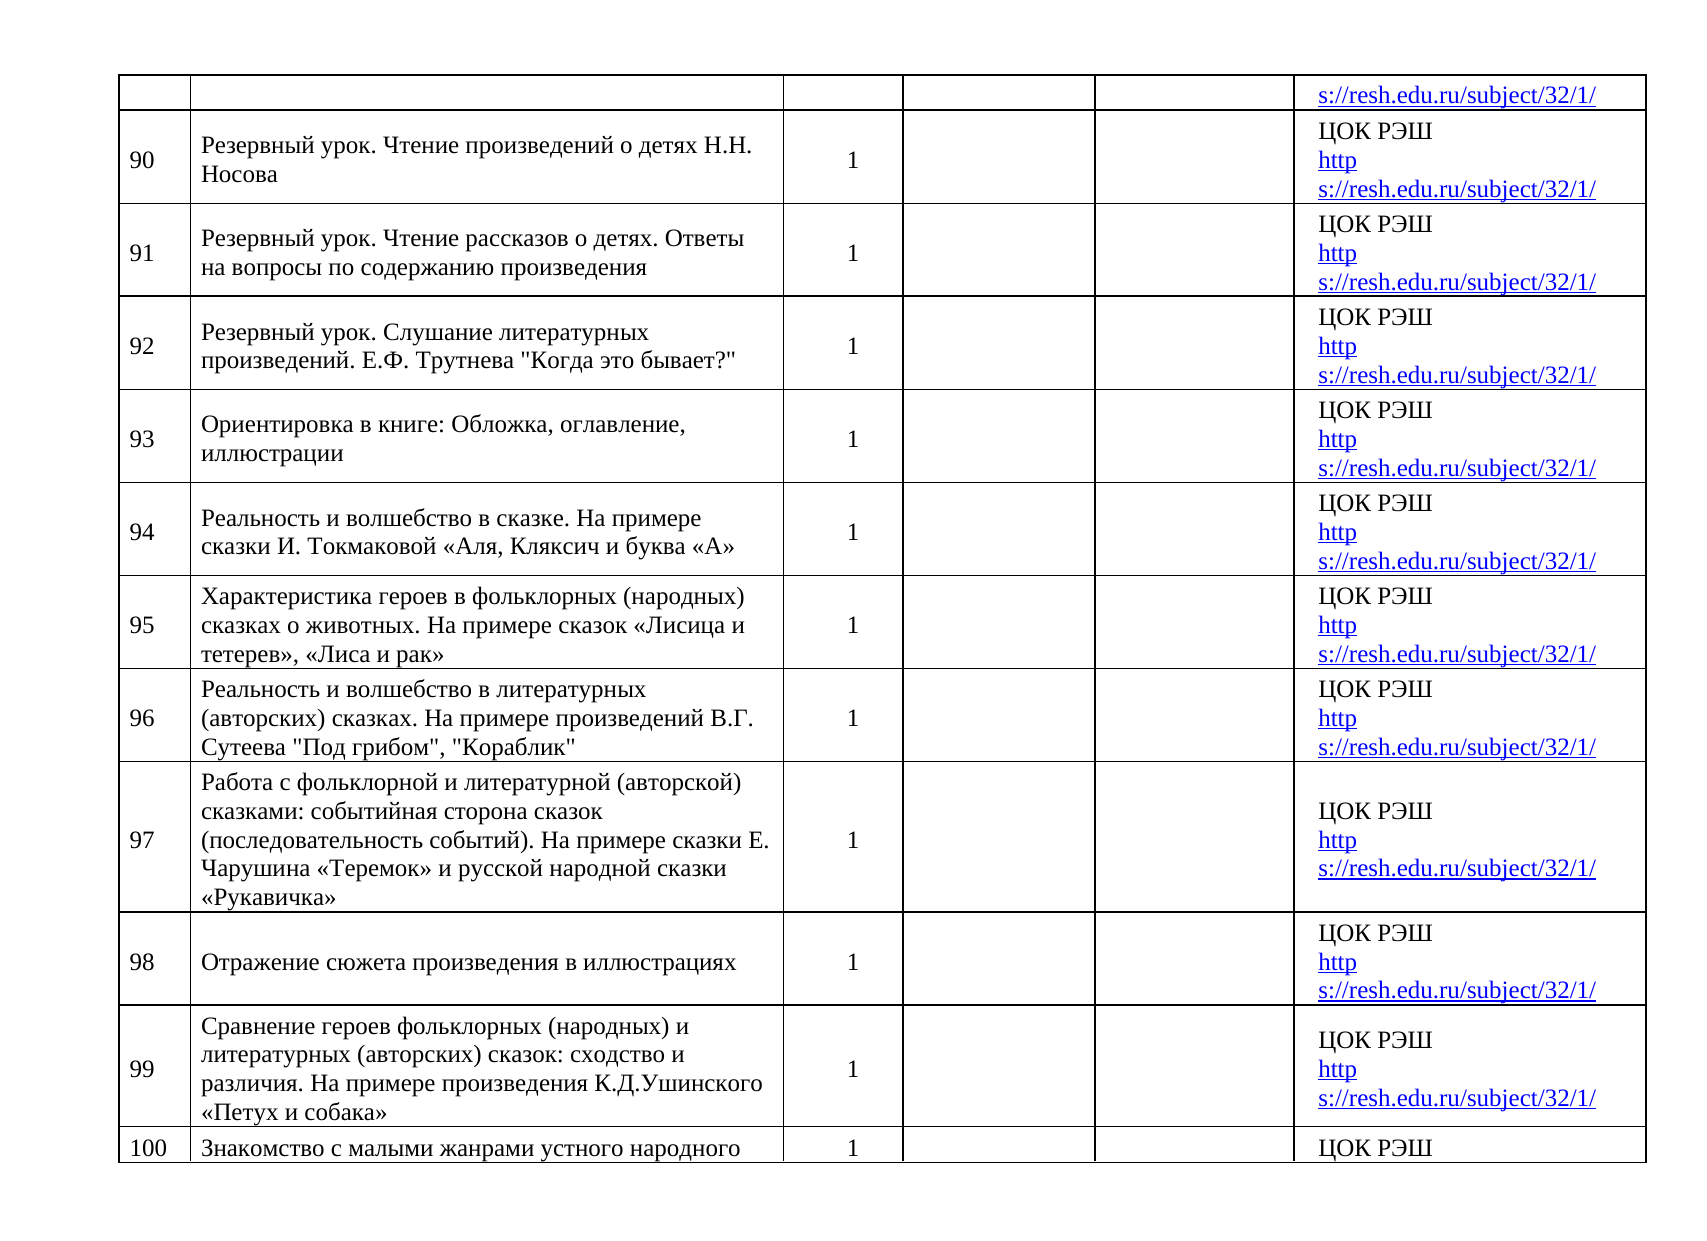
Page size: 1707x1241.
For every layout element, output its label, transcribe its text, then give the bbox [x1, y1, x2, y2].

table_cell [904, 111, 1094, 202]
table_cell [904, 76, 1094, 109]
table_cell ЦОК РЭШ https://resh.edu.ru/subject/32/1/ [1295, 297, 1645, 388]
table_cell 91 [120, 204, 190, 295]
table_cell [1295, 111, 1645, 202]
table_cell 1 [784, 1127, 902, 1161]
table_cell [904, 204, 1094, 295]
table_cell Резервный урок. Чтение произведений о детях Н.Н. Носова [191, 111, 783, 202]
table_cell ЦОК РЭШ https://resh.edu.ru/subject/32/1/ [1295, 390, 1645, 481]
table_cell 1 [784, 76, 902, 109]
table_cell 1 [784, 390, 902, 481]
table_cell 97 [120, 762, 190, 911]
table_cell 94 [120, 483, 190, 574]
table_cell 93 [120, 390, 190, 481]
table_cell 99 [120, 1006, 190, 1126]
table_cell [1096, 1127, 1293, 1161]
table_cell [904, 297, 1094, 388]
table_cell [1295, 76, 1645, 109]
table_cell ЦОК РЭШ https://resh.edu.ru/subject/32/1/ [1295, 483, 1645, 574]
table_cell 1 [784, 204, 902, 295]
table_cell Резервный урок. Слушание литературных произведений. Е.Ф. Трутнева "Когда это бывает?" [191, 297, 783, 388]
table_cell [1096, 390, 1293, 481]
table_cell 1 [784, 483, 902, 574]
table_cell Сравнение героев фольклорных (народных) и литературных (авторских) сказок: сходство и различия. На примере произведения К.Д.Ушинского «Петух и собака» [191, 1006, 783, 1126]
table_cell [1096, 297, 1293, 388]
table_cell Характеристика героев в фольклорных (народных) сказках о животных. На примере сказок «Лисица и тетерев», «Лиса и рак» [191, 576, 783, 667]
table_cell [1096, 483, 1293, 574]
table_cell 1 [784, 576, 902, 667]
table_cell 1 [784, 297, 902, 388]
table_cell [904, 576, 1094, 667]
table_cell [191, 76, 783, 109]
table_cell Реальность и волшебство в литературных (авторских) сказках. На примере произведений В.Г. Сутеева "Под грибом", "Кораблик" [191, 669, 783, 761]
table_cell 96 [120, 669, 190, 761]
table_cell Реальность и волшебство в сказке. На примере сказки И. Токмаковой «Аля, Кляксич и буква «А» [191, 483, 783, 574]
table_cell [1096, 204, 1293, 295]
table_cell ЦОК РЭШ https://resh.edu.ru/subject/32/1/ [1295, 576, 1645, 667]
table_cell [1096, 913, 1293, 1004]
table_cell [1096, 669, 1293, 761]
table_cell [904, 762, 1094, 911]
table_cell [191, 1127, 783, 1161]
table_cell 1 [784, 111, 902, 202]
table_cell [1096, 76, 1293, 109]
table_cell 90 [120, 111, 190, 202]
table_cell 95 [120, 576, 190, 667]
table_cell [1295, 1006, 1645, 1126]
table_cell ЦОК РЭШ https://resh.edu.ru/subject/32/1/ [1295, 762, 1645, 911]
table_cell Отражение сюжета произведения в иллюстрациях [191, 913, 783, 1004]
table_cell 92 [120, 297, 190, 388]
table_cell ЦОК РЭШ https://resh.edu.ru/subject/32/1/ [1295, 913, 1645, 1004]
table_cell Ориентировка в книге: Обложка, оглавление, иллюстрации [191, 390, 783, 481]
table_cell 1 [784, 913, 902, 1004]
table_cell 100 [120, 1127, 190, 1161]
table_cell ЦОК РЭШ https://resh.edu.ru/subject/32/1/ [1295, 204, 1645, 295]
table_cell Работа с фольклорной и литературной (авторской) сказками: событийная сторона сказок (последовательность событий). На примере сказки Е. Чарушина «Теремок» и русской народной сказки «Рукавичка» [191, 762, 783, 911]
table_cell [1096, 762, 1293, 911]
table_cell Резервный урок. Чтение рассказов о детях. Ответы на вопросы по содержанию произведения [191, 204, 783, 295]
table_cell 1 [784, 1006, 902, 1126]
table_cell 1 [784, 762, 902, 911]
table_cell [904, 1006, 1094, 1126]
table_cell [1096, 111, 1293, 202]
table_cell ЦОК РЭШ https://resh.edu.ru/subject/32/1/ [1295, 669, 1645, 761]
table_cell 89 [120, 76, 190, 109]
table_cell 1 [784, 669, 902, 761]
table_cell [904, 390, 1094, 481]
table_cell [1096, 1006, 1293, 1126]
table_cell [904, 1127, 1094, 1161]
table_cell [904, 483, 1094, 574]
table_cell [1096, 576, 1293, 667]
table_cell [904, 913, 1094, 1004]
table_cell 98 [120, 913, 190, 1004]
table_cell [904, 669, 1094, 761]
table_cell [1295, 1127, 1645, 1161]
